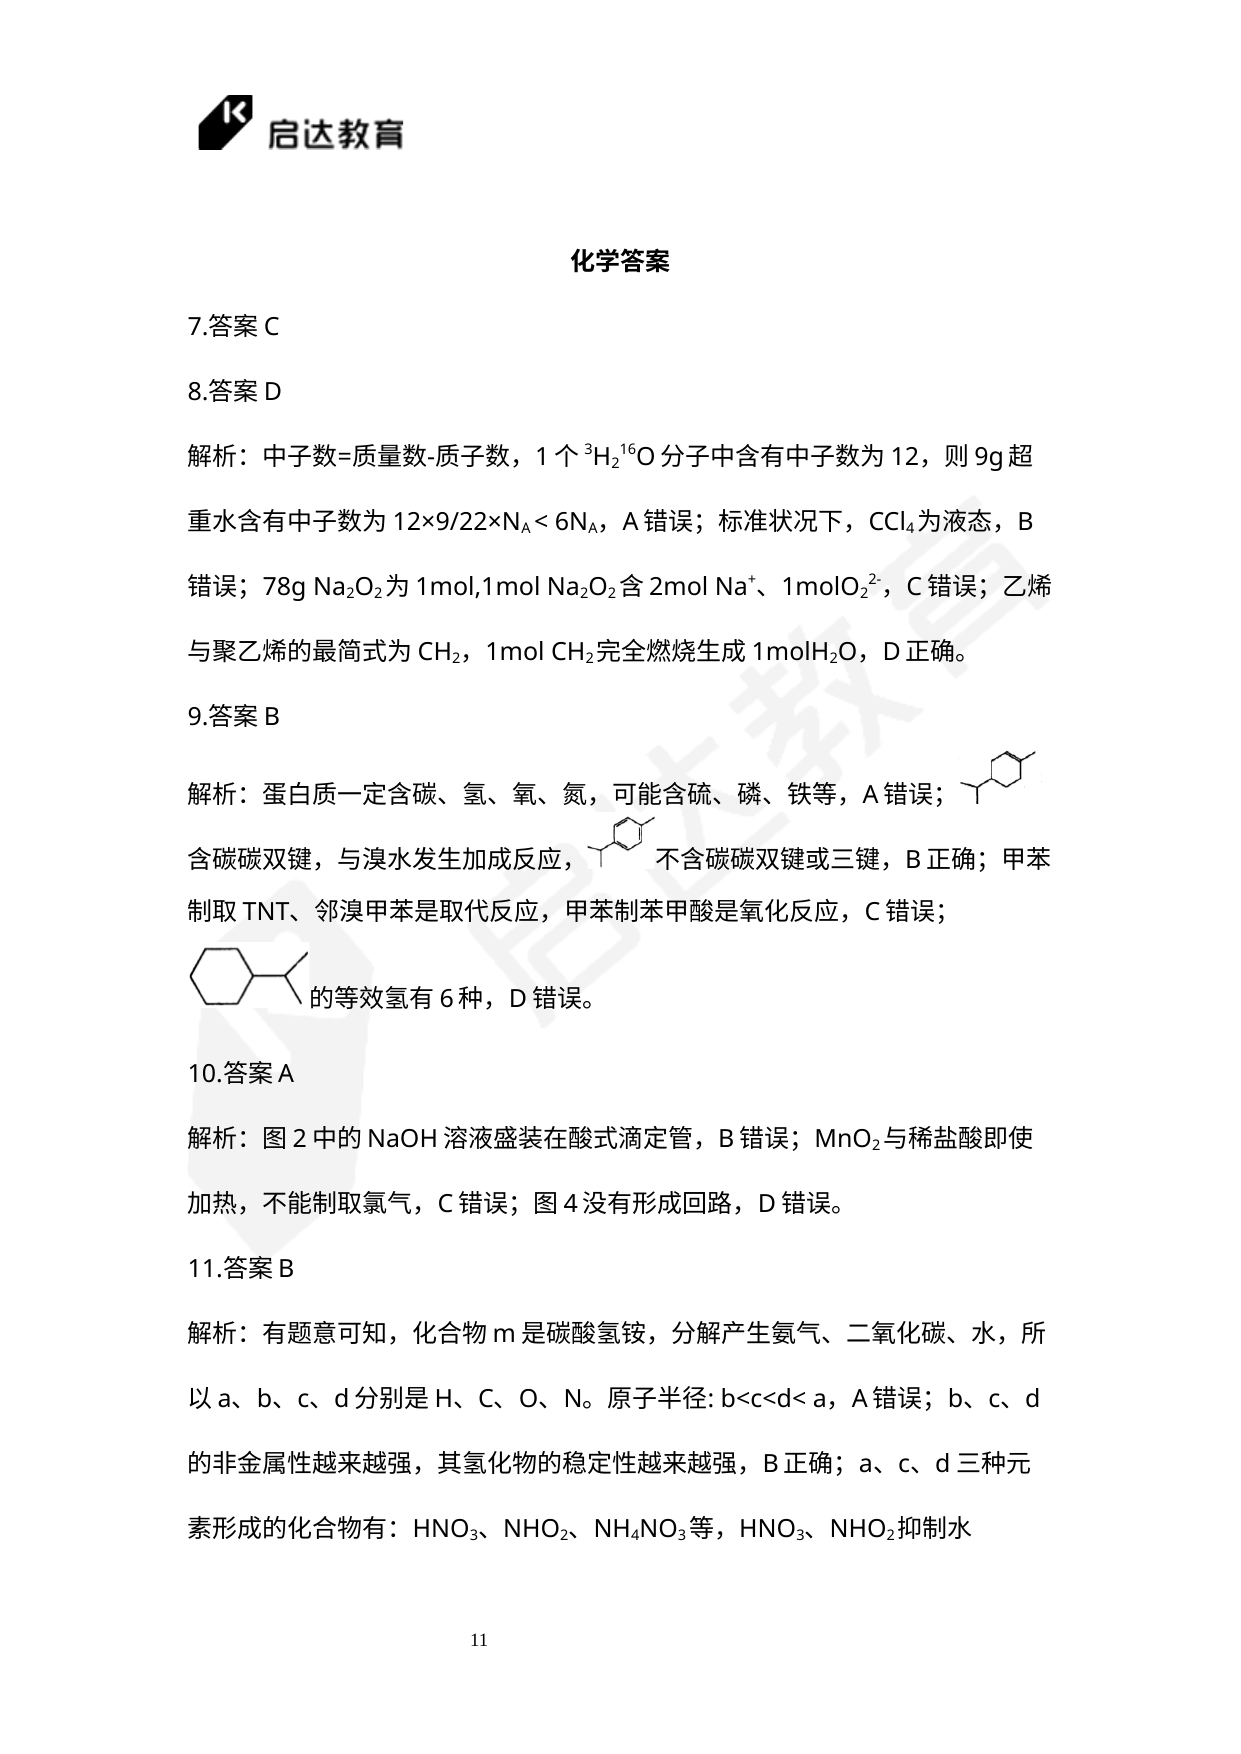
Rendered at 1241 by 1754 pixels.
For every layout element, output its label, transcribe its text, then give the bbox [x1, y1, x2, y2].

picture [958, 747, 1042, 804]
text 解析：图2中的NaOH溶液盛装在酸式滴定管，B错误；MnO2与稀盐酸即使加热，不能制取氯气，C错误；图4没有形成回路，D错误。 [187, 1104, 1053, 1234]
picture [198, 95, 404, 150]
picture [587, 812, 655, 869]
text 9.答案B [187, 682, 1053, 747]
text 化学答案 [187, 227, 1053, 292]
text 解析：蛋白质一定含碳、氢、氧、氮，可能含硫、磷、铁等，A错误；含碳碳双键，与溴水发生加成反应，不含碳碳双键或三键，B正确；甲苯制取TNT、邻溴甲苯是取代反应，甲苯制苯甲酸是氧化反应，C错误；的等效氢有6种，D错误。 [187, 747, 1053, 1039]
text 7.答案C [187, 292, 1053, 357]
picture [187, 942, 310, 1008]
text 8.答案D [187, 357, 1053, 422]
text 11.答案B [187, 1234, 1053, 1299]
text 10.答案A [187, 1039, 1053, 1104]
text 解析：中子数=质量数-质子数，1个3H216O分子中含有中子数为12，则9g超重水含有中子数为12×9/22×NA < 6NA，A错误；标准状况下，CCl4为液态，B错误；78g Na2O2为1mol,1mol Na2O2含2mol Na+、1molO22-，C错误；乙烯与聚乙烯的最简式为CH2，1mol CH2完全燃烧生成1molH2O，D正确。 [187, 422, 1053, 682]
